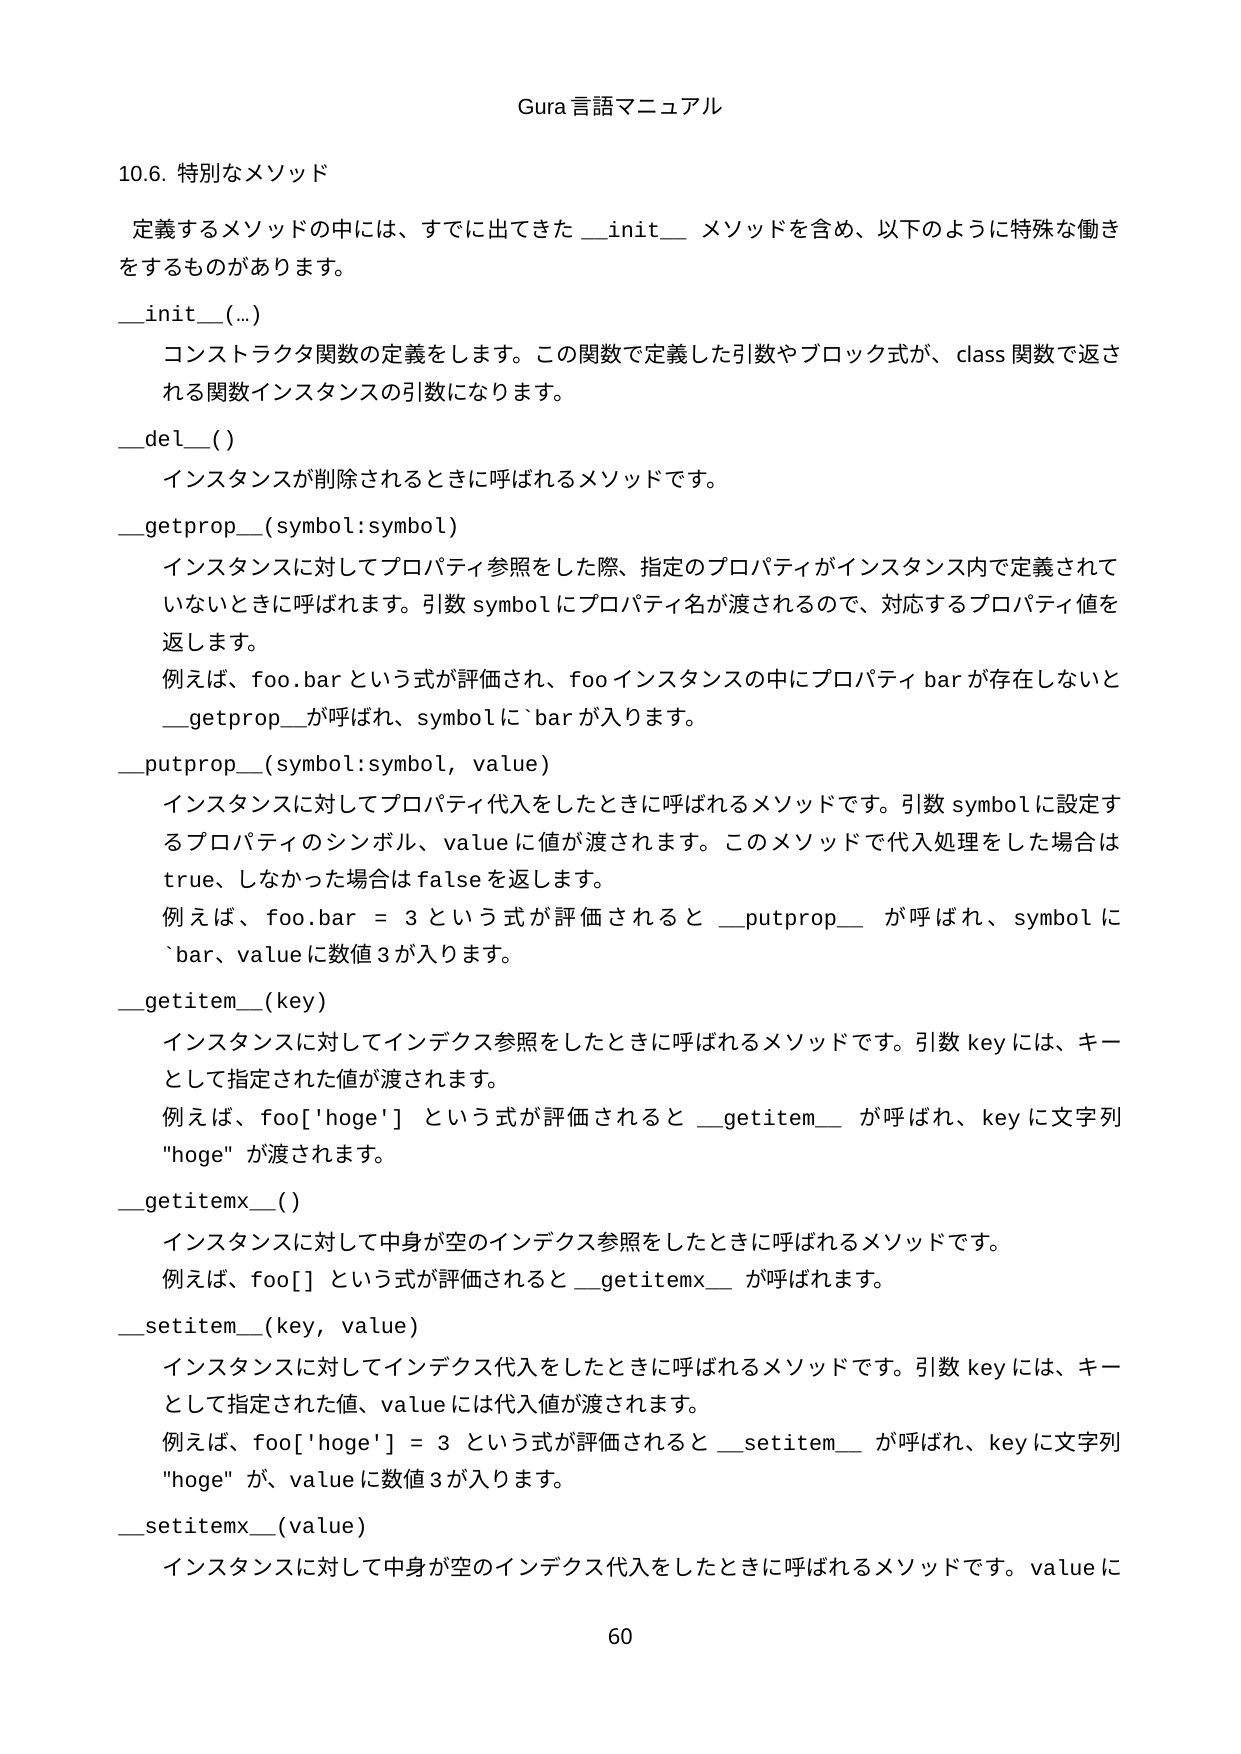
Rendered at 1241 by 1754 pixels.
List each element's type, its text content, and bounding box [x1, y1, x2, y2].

text __setitem__(key, value) インスタンスに対してインデクス代入をしたときに呼ばれるメソッドです。引数keyには、キーとして指定された値、valueには代入値が渡されます。 例えば、foo['hoge'] = 3 という式が評価されると __setitem__ が呼ばれ、keyに文字列 "hoge" が、valueに数値3が入ります。 [118, 1309, 1122, 1497]
text __getprop__(symbol:symbol) インスタンスに対してプロパティ参照をした際、指定のプロパティがインスタンス内で定義されていないときに呼ばれます。引数symbolにプロパティ名が渡されるので、対応するプロパティ値を返します。 例えば、foo.barという式が評価され、fooインスタンスの中にプロパティbarが存在しないと__getprop__が呼ばれ、symbolに`barが入ります。 [118, 509, 1122, 734]
text 定義するメソッドの中には、すでに出てきた __init__ メソッドを含め、以下のように特殊な働きをするものがあります。 [118, 209, 1122, 284]
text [118, 1509, 1122, 1584]
text __getitemx__() インスタンスに対して中身が空のインデクス参照をしたときに呼ばれるメソッドです。 例えば、foo[] という式が評価されると __getitemx__ が呼ばれます。 [118, 1184, 1122, 1297]
text __init__(…) コンストラクタ関数の定義をします。この関数で定義した引数やブロック式が、class 関数で返される関数インスタンスの引数になります。 [118, 297, 1122, 409]
text __putprop__(symbol:symbol, value) インスタンスに対してプロパティ代入をしたときに呼ばれるメソッドです。引数symbolに設定するプロパティのシンボル、valueに値が渡されます。このメソッドで代入処理をした場合はtrue、しなかった場合はfalseを返します。 例えば、foo.bar = 3という式が評価されると __putprop__ が呼ばれ、symbolに`bar、valueに数値3が入ります。 [118, 747, 1122, 972]
subtitle 特別なメソッド [118, 153, 1122, 191]
text __del__() インスタンスが削除されるときに呼ばれるメソッドです。 [118, 422, 1122, 497]
text __getitem__(key) インスタンスに対してインデクス参照をしたときに呼ばれるメソッドです。引数keyには、キーとして指定された値が渡されます。 例えば、foo['hoge'] という式が評価されると __getitem__ が呼ばれ、keyに文字列 "hoge" が渡されます。 [118, 984, 1122, 1172]
